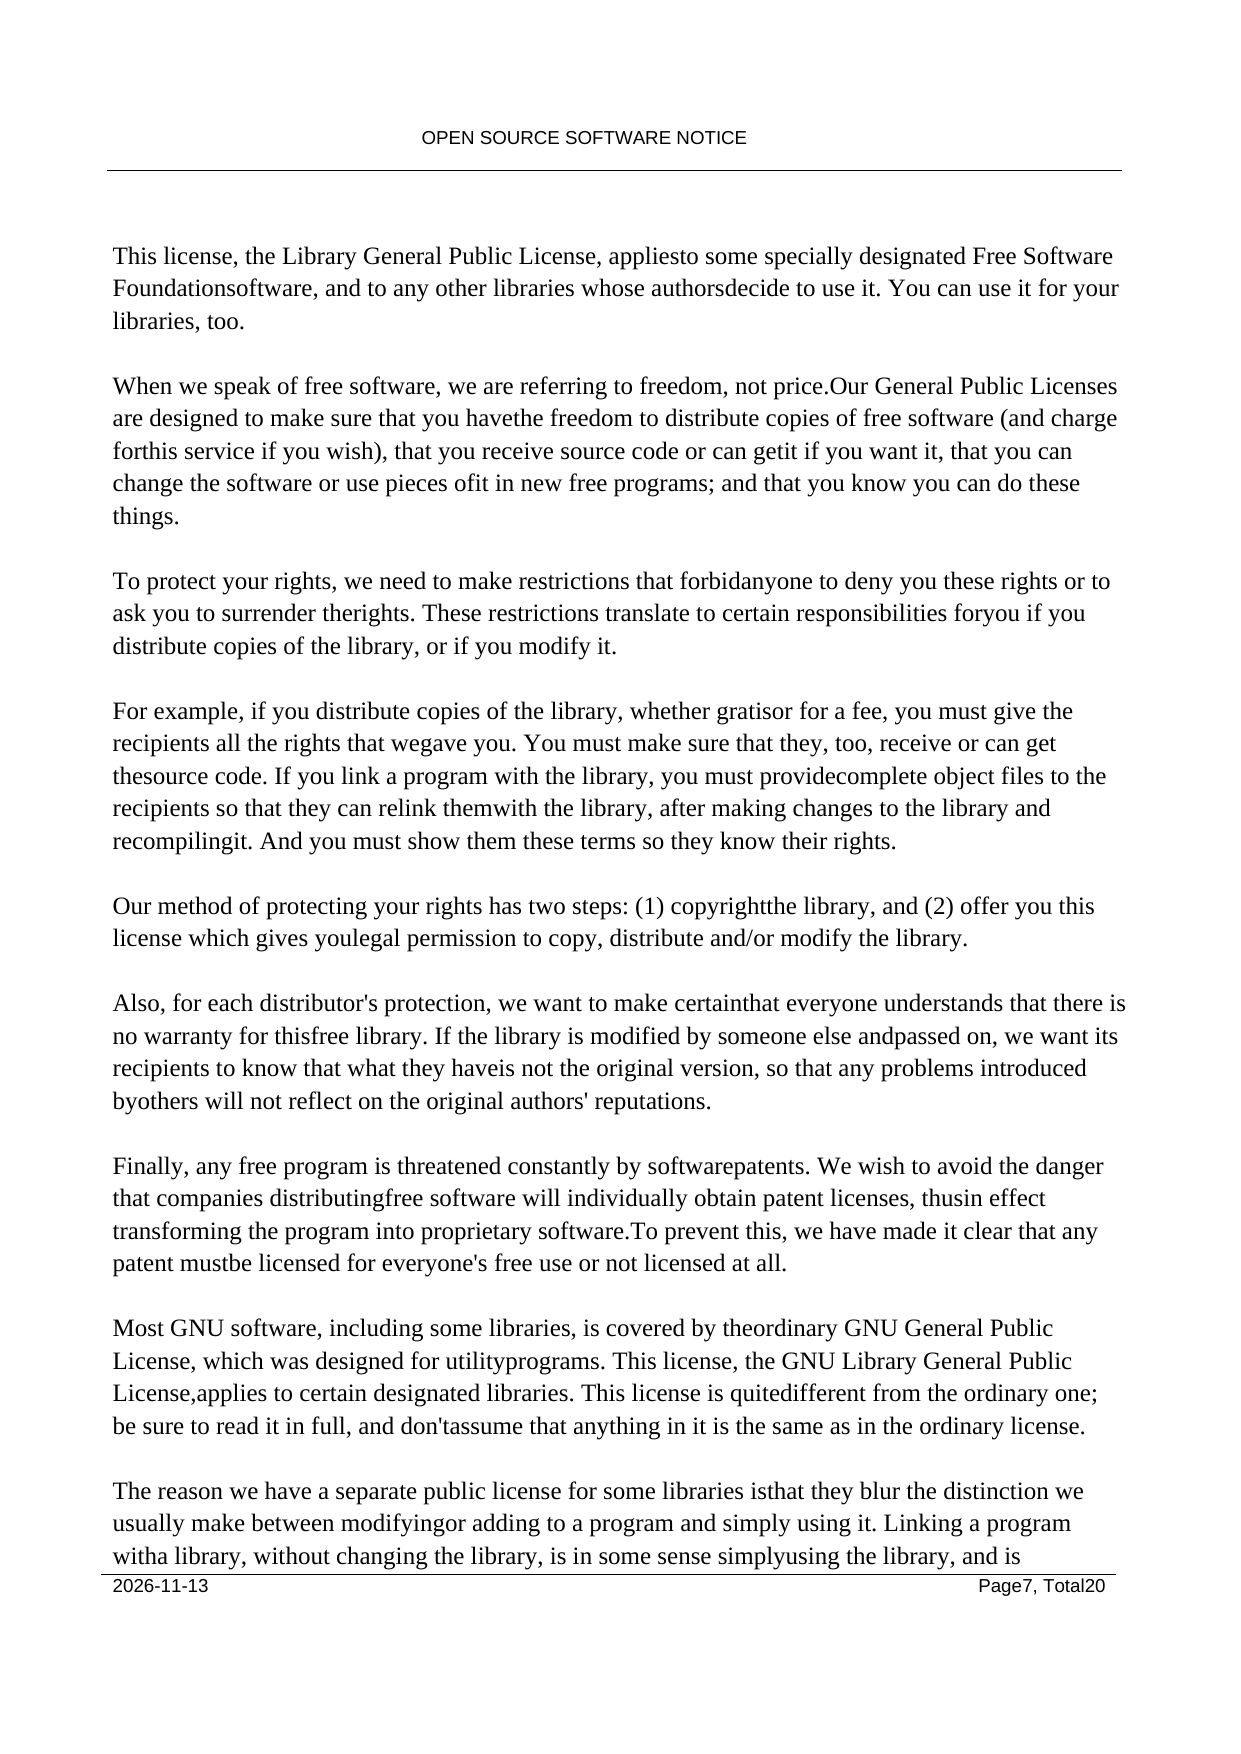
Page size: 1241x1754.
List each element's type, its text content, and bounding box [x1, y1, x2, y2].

text Also, for each distributor's protection, we want to make certainthat everyone understands that there is no warranty for thisfree library. If the library is modified by someone else andpassed on, we want its recipients to know that what they haveis not the original version, so that any problems introduced byothers will not reflect on the original authors' reputations. [112, 986, 1128, 1116]
text To protect your rights, we need to make restrictions that forbidanyone to deny you these rights or to ask you to surrender therights. These restrictions translate to certain responsibilities foryou if you distribute copies of the library, or if you modify it. [112, 564, 1128, 661]
text When we speak of free software, we are referring to freedom, not price.Our General Public Licenses are designed to make sure that you havethe freedom to distribute copies of free software (and charge forthis service if you wish), that you receive source code or can getit if you want it, that you can change the software or use pieces ofit in new free programs; and that you know you can do these things. [112, 369, 1128, 531]
text Finally, any free program is threatened constantly by softwarepatents. We wish to avoid the danger that companies distributingfree software will individually obtain patent licenses, thusin effect transforming the program into proprietary software.To prevent this, we have made it clear that any patent mustbe licensed for everyone's free use or not licensed at all. [112, 1149, 1128, 1279]
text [112, 1474, 1128, 1571]
text Our method of protecting your rights has two steps: (1) copyrightthe library, and (2) offer you this license which gives youlegal permission to copy, distribute and/or modify the library. [112, 889, 1128, 954]
text Most GNU software, including some libraries, is covered by theordinary GNU General Public License, which was designed for utilityprograms. This license, the GNU Library General Public License,applies to certain designated libraries. This license is quitedifferent from the ordinary one; be sure to read it in full, and don'tassume that anything in it is the same as in the ordinary license. [112, 1311, 1128, 1441]
text This license, the Library General Public License, appliesto some specially designated Free Software Foundationsoftware, and to any other libraries whose authorsdecide to use it. You can use it for your libraries, too. [112, 239, 1128, 336]
text For example, if you distribute copies of the library, whether gratisor for a fee, you must give the recipients all the rights that wegave you. You must make sure that they, too, receive or can get thesource code. If you link a program with the library, you must providecomplete object files to the recipients so that they can relink themwith the library, after making changes to the library and recompilingit. And you must show them these terms so they know their rights. [112, 694, 1128, 856]
